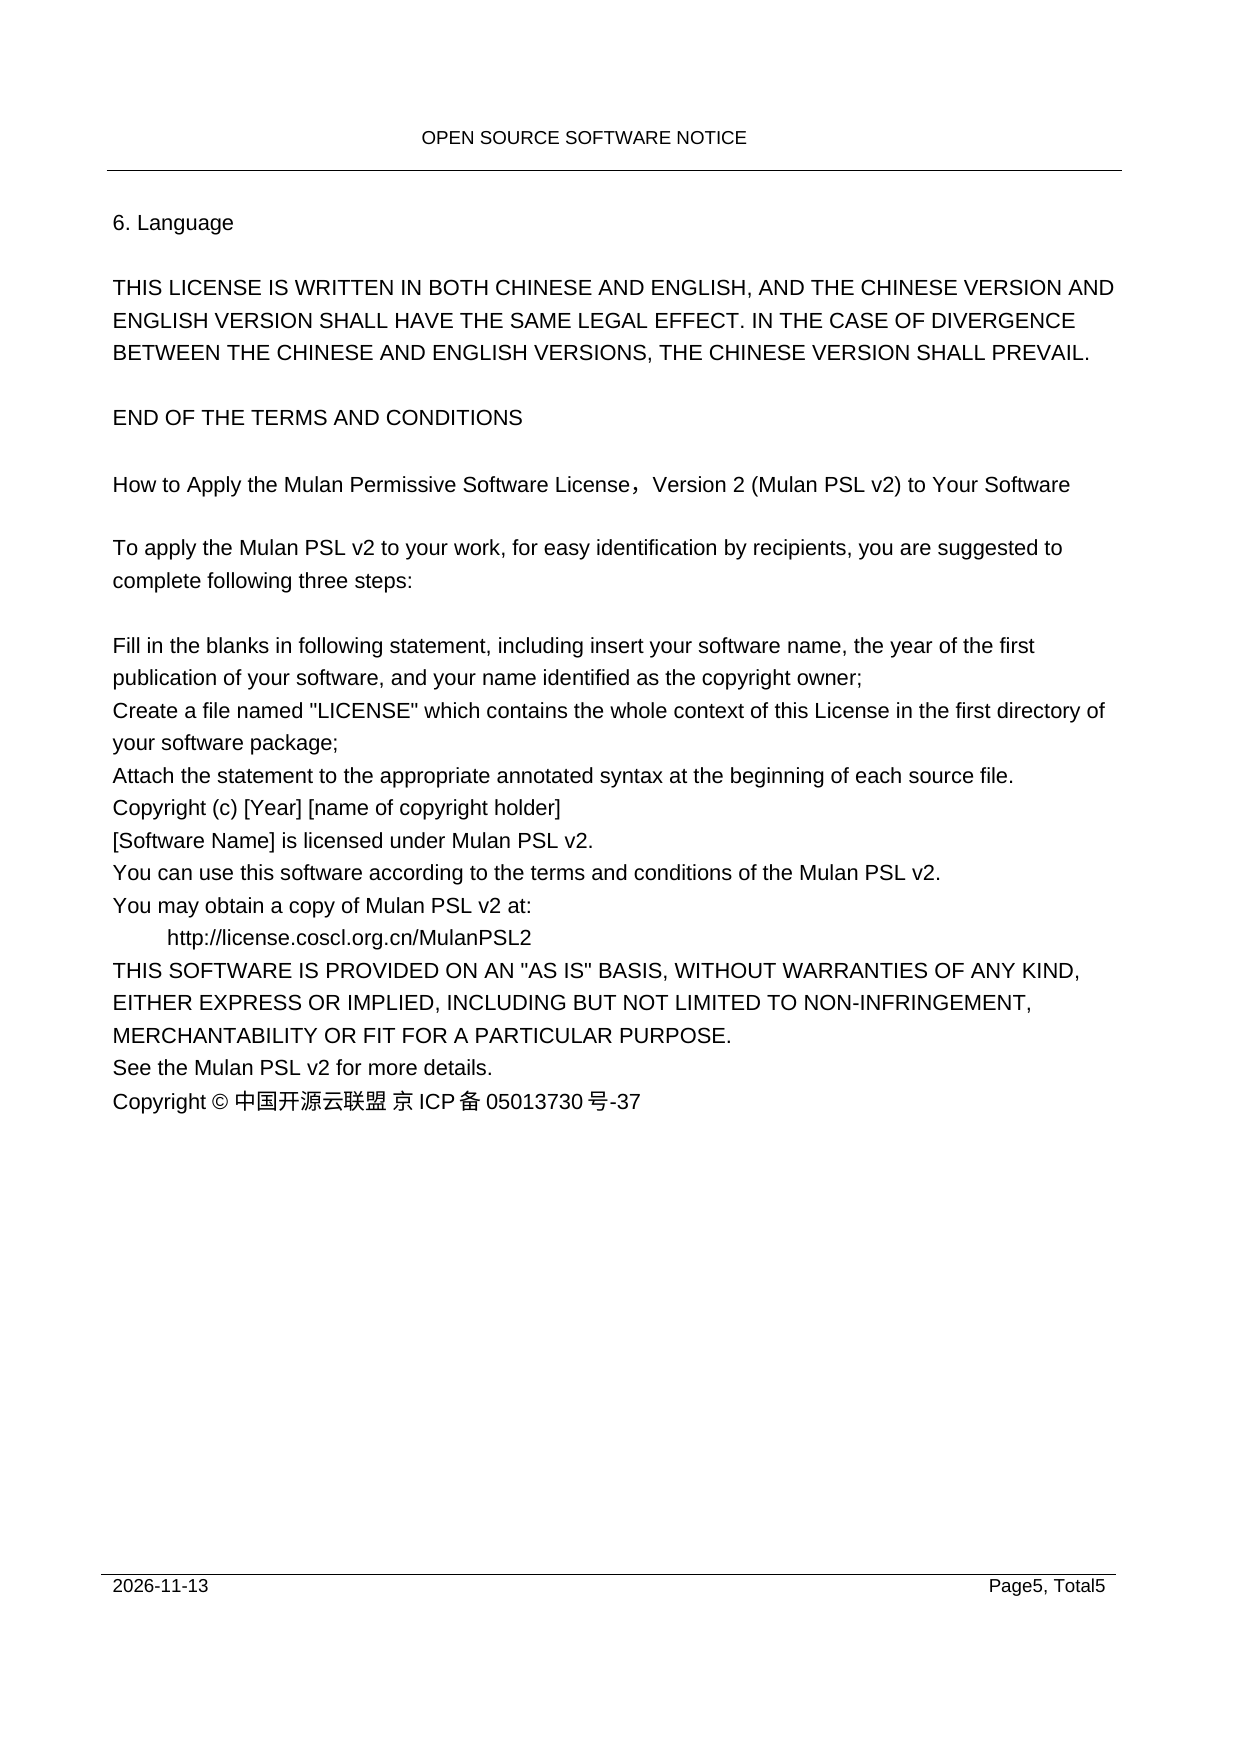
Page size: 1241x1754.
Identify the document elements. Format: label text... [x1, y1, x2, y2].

text To apply the Mulan PSL v2 to your work, for easy identification by recipients, you are suggested to complete following three steps: [112, 531, 1128, 596]
text See the Mulan PSL v2 for more details. [112, 1051, 1128, 1084]
text You may obtain a copy of Mulan PSL v2 at: [112, 889, 1128, 921]
text Copyright © 中国开源云联盟 京ICP备05013730号-37 [112, 1084, 1128, 1116]
text Copyright (c) [Year] [name of copyright holder] [112, 791, 1128, 824]
text Attach the statement to the appropriate annotated syntax at the beginning of each source file. [112, 759, 1128, 791]
text [Software Name] is licensed under Mulan PSL v2. [112, 824, 1128, 856]
text http://license.coscl.org.cn/MulanPSL2 [112, 921, 1128, 954]
text Create a file named "LICENSE" which contains the whole context of this License in the first directory of your software package; [112, 694, 1128, 759]
text How to Apply the Mulan Permissive Software License，Version 2 (Mulan PSL v2) to Your Software [112, 466, 1128, 499]
text You can use this software according to the terms and conditions of the Mulan PSL v2. [112, 856, 1128, 889]
text THIS LICENSE IS WRITTEN IN BOTH CHINESE AND ENGLISH, AND THE CHINESE VERSION AND ENGLISH VERSION SHALL HAVE THE SAME LEGAL EFFECT. IN THE CASE OF DIVERGENCE BETWEEN THE CHINESE AND ENGLISH VERSIONS, THE CHINESE VERSION SHALL PREVAIL. [112, 271, 1128, 369]
text EITHER EXPRESS OR IMPLIED, INCLUDING BUT NOT LIMITED TO NON-INFRINGEMENT, [112, 986, 1128, 1019]
text 6. Language [112, 206, 1128, 239]
text END OF THE TERMS AND CONDITIONS [112, 401, 1128, 434]
text Fill in the blanks in following statement, including insert your software name, the year of the first publication of your software, and your name identified as the copyright owner; [112, 629, 1128, 694]
text MERCHANTABILITY OR FIT FOR A PARTICULAR PURPOSE. [112, 1019, 1128, 1051]
text THIS SOFTWARE IS PROVIDED ON AN "AS IS" BASIS, WITHOUT WARRANTIES OF ANY KIND, [112, 954, 1128, 986]
